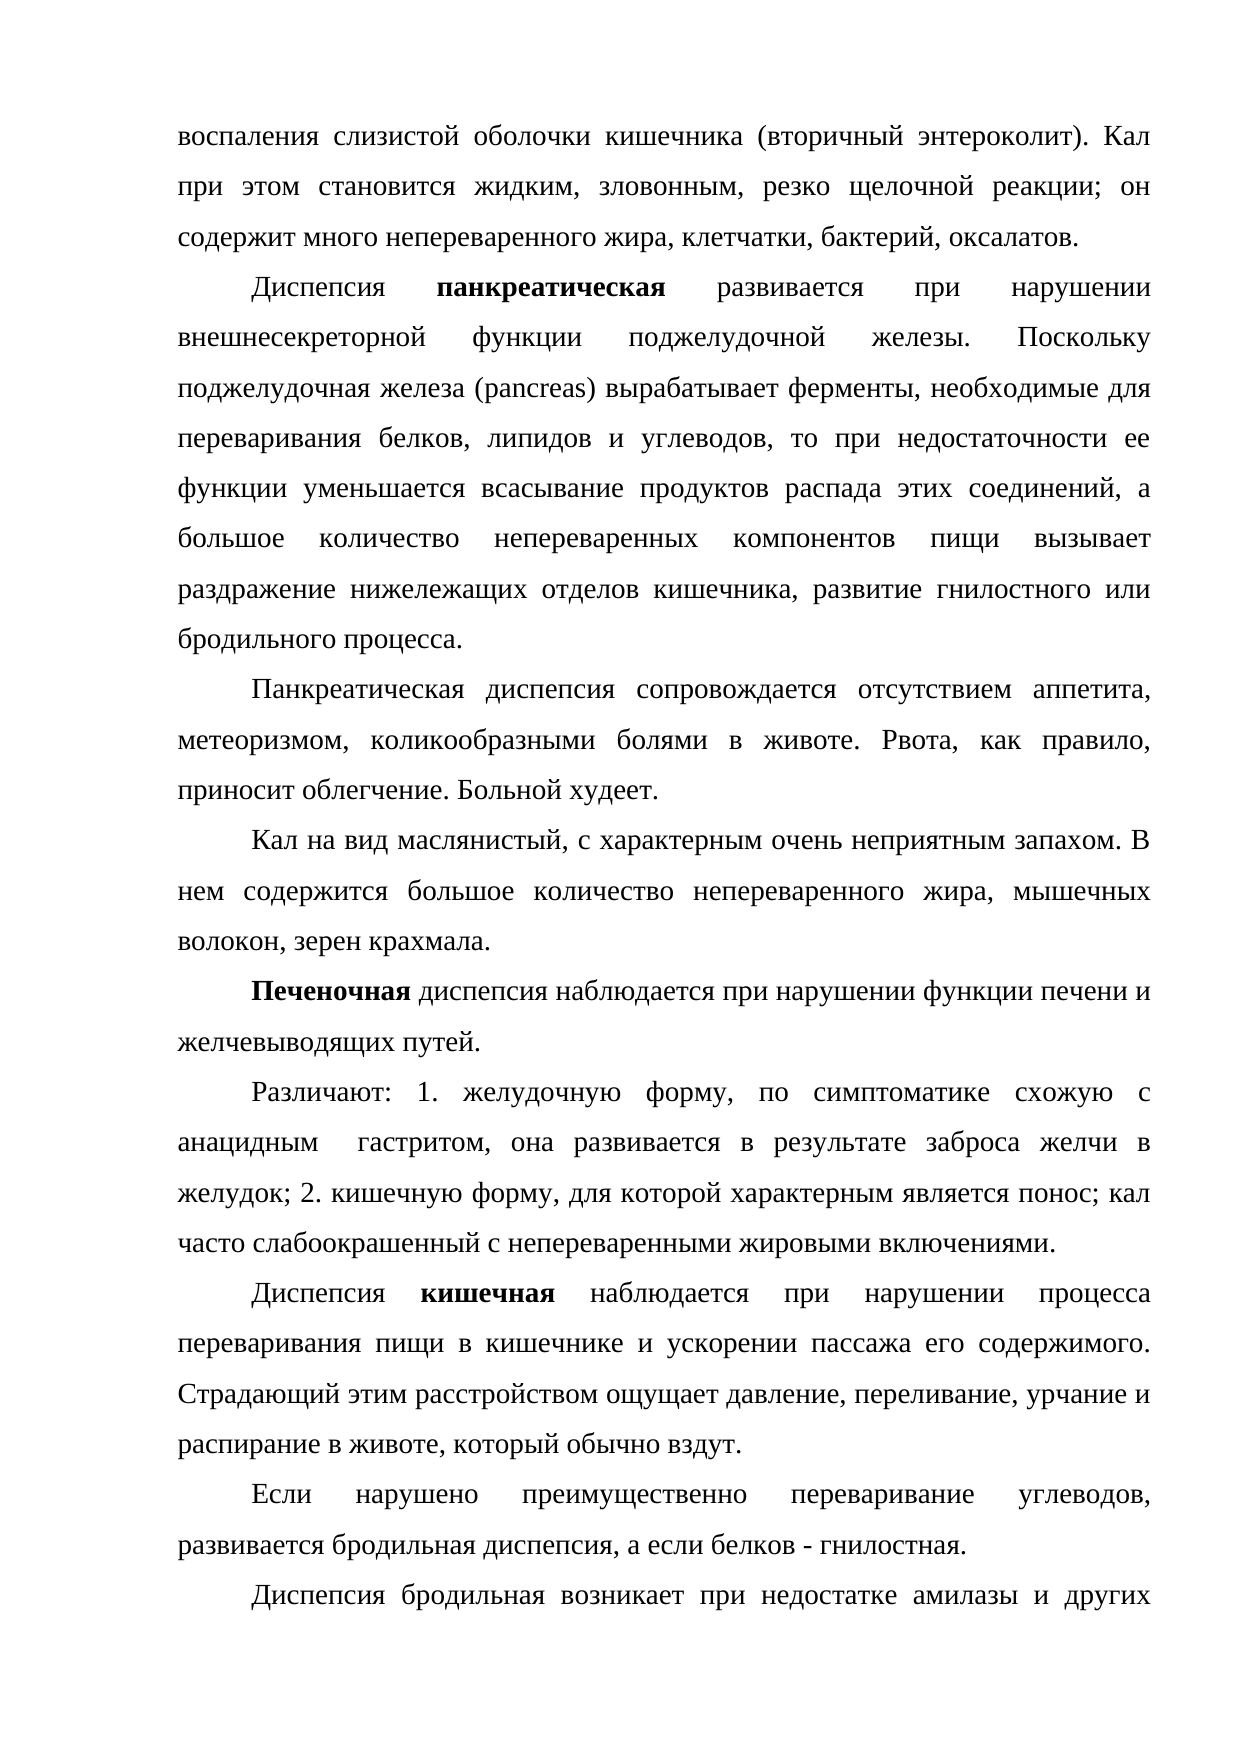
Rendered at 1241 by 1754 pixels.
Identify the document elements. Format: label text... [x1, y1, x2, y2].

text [177, 118, 1152, 252]
text Панкреатическая диспепсия сопровождается отсутствием аппетита, метеоризмом, коликообразными болями в животе. Рвота, как правило, приносит облегчение. Больной худеет. [177, 672, 1152, 806]
text Диспепсия панкреатическая развивается при нарушении внешнесекреторной функции поджелудочной железы. Поскольку поджелудочная железа (pancreas) вырабатывает ферменты, необходимые для переваривания белков, липидов и углеводов, то при недостаточности ее функции уменьшается всасывание продуктов распада этих соединений, а большое количество непереваренных компонентов пищи вызывает раздражение нижележащих отделов кишечника, развитие гнилостного или бродильного процесса. [177, 269, 1152, 655]
text Кал на вид маслянистый, с характерным очень неприятным запахом. В нем содержится большое количество непереваренного жира, мышечных волокон, зерен крахмала. [177, 822, 1152, 957]
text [177, 1577, 1152, 1611]
text Если нарушено преимущественно переваривание углеводов, развивается бродильная диспепсия, а если белков - гнилостная. [177, 1477, 1152, 1560]
text Печеночная диспепсия наблюдается при нарушении функции печени и желчевыводящих путей. [177, 973, 1152, 1057]
text Различают: 1. желудочную форму, по симптоматике схожую с анацидным гастритом, она развивается в результате заброса желчи в желудок; 2. кишечную форму, для которой характерным является понос; кал часто слабоокрашенный с непереваренными жировыми включениями. [177, 1074, 1152, 1258]
text Диспепсия кишечная наблюдается при нарушении процесса переваривания пищи в кишечнике и ускорении пассажа его содержимого. Страдающий этим расстройством ощущает давление, переливание, урчание и распирание в животе, который обычно вздут. [177, 1275, 1152, 1460]
